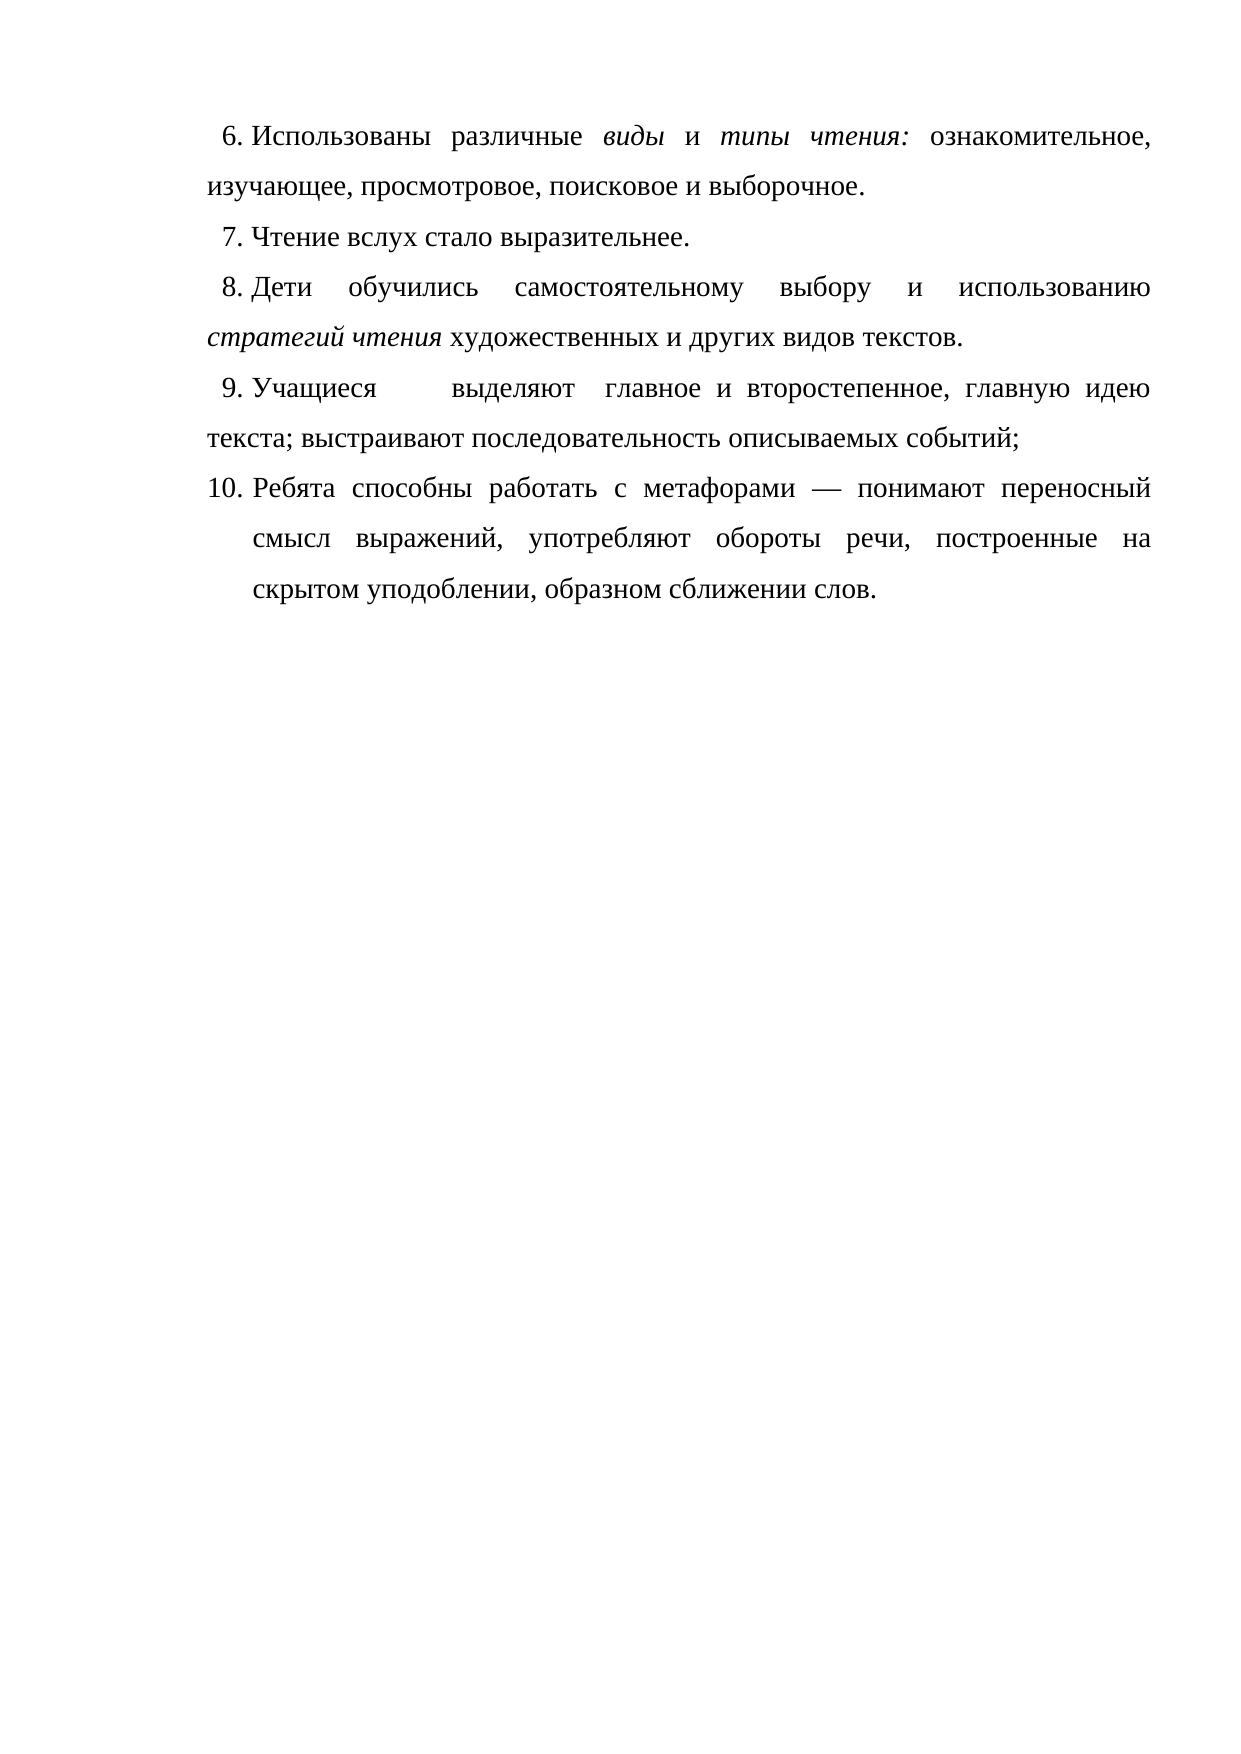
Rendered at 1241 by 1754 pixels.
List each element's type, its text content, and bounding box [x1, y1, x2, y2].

list Дети обучились самостоятельному выбору и использованию стратегий чтения художественных и других видов текстов. [207, 269, 1152, 353]
list Учащиеся выделяют главное и второстепенное, главную идею текста; выстраивают последовательность описываемых событий; [207, 370, 1152, 453]
list Использованы различные виды и типы чтения: ознакомительное, изучающее, просмотровое, поисковое и выборочное. [207, 118, 1152, 202]
list Ребята способны работать с метафорами — понимают переносный смысл выражений, употребляют обороты речи, построенные на скрытом уподоблении, образном сближении слов. [207, 470, 1152, 604]
list Чтение вслух стало выразительнее. [207, 219, 1152, 252]
